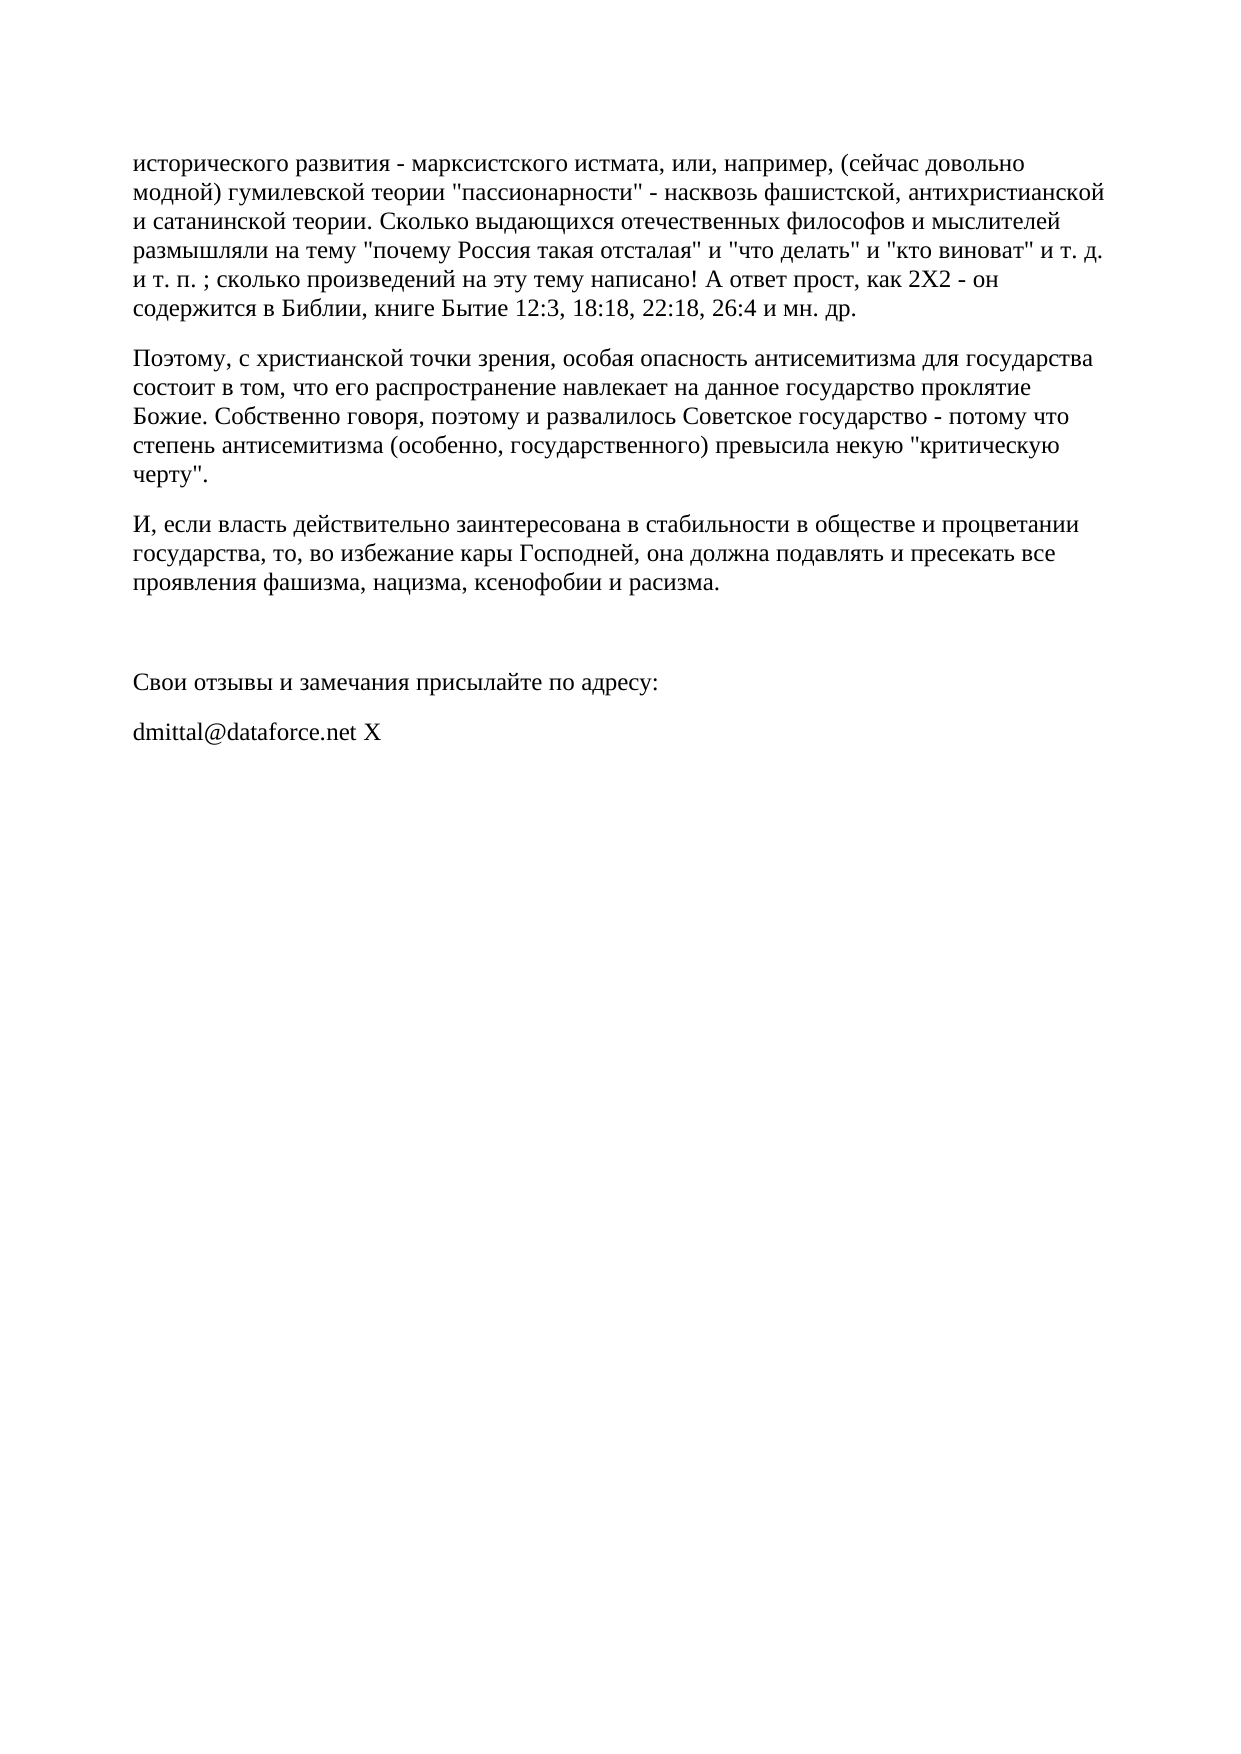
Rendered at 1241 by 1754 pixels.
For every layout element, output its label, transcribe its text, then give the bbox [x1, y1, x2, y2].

text И, если власть действительно заинтересована в стабильности в обществе и процветании государства, то, во избежание кары Господней, она должна подавлять и пресекать все проявления фашизма, нацизма, ксенофобии и расизма. [133, 509, 1108, 596]
text Свои отзывы и замечания присылайте по адресу: [133, 667, 1108, 696]
text Поэтому, с христианской точки зрения, особая опасность антисемитизма для государства состоит в том, что его распространение навлекает на данное государство проклятие Божие. Собственно говоря, поэтому и развалилось Советское государство - потому что степень антисемитизма (особенно, государственного) превысила некую "критическую черту". [133, 343, 1108, 488]
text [133, 148, 1108, 322]
